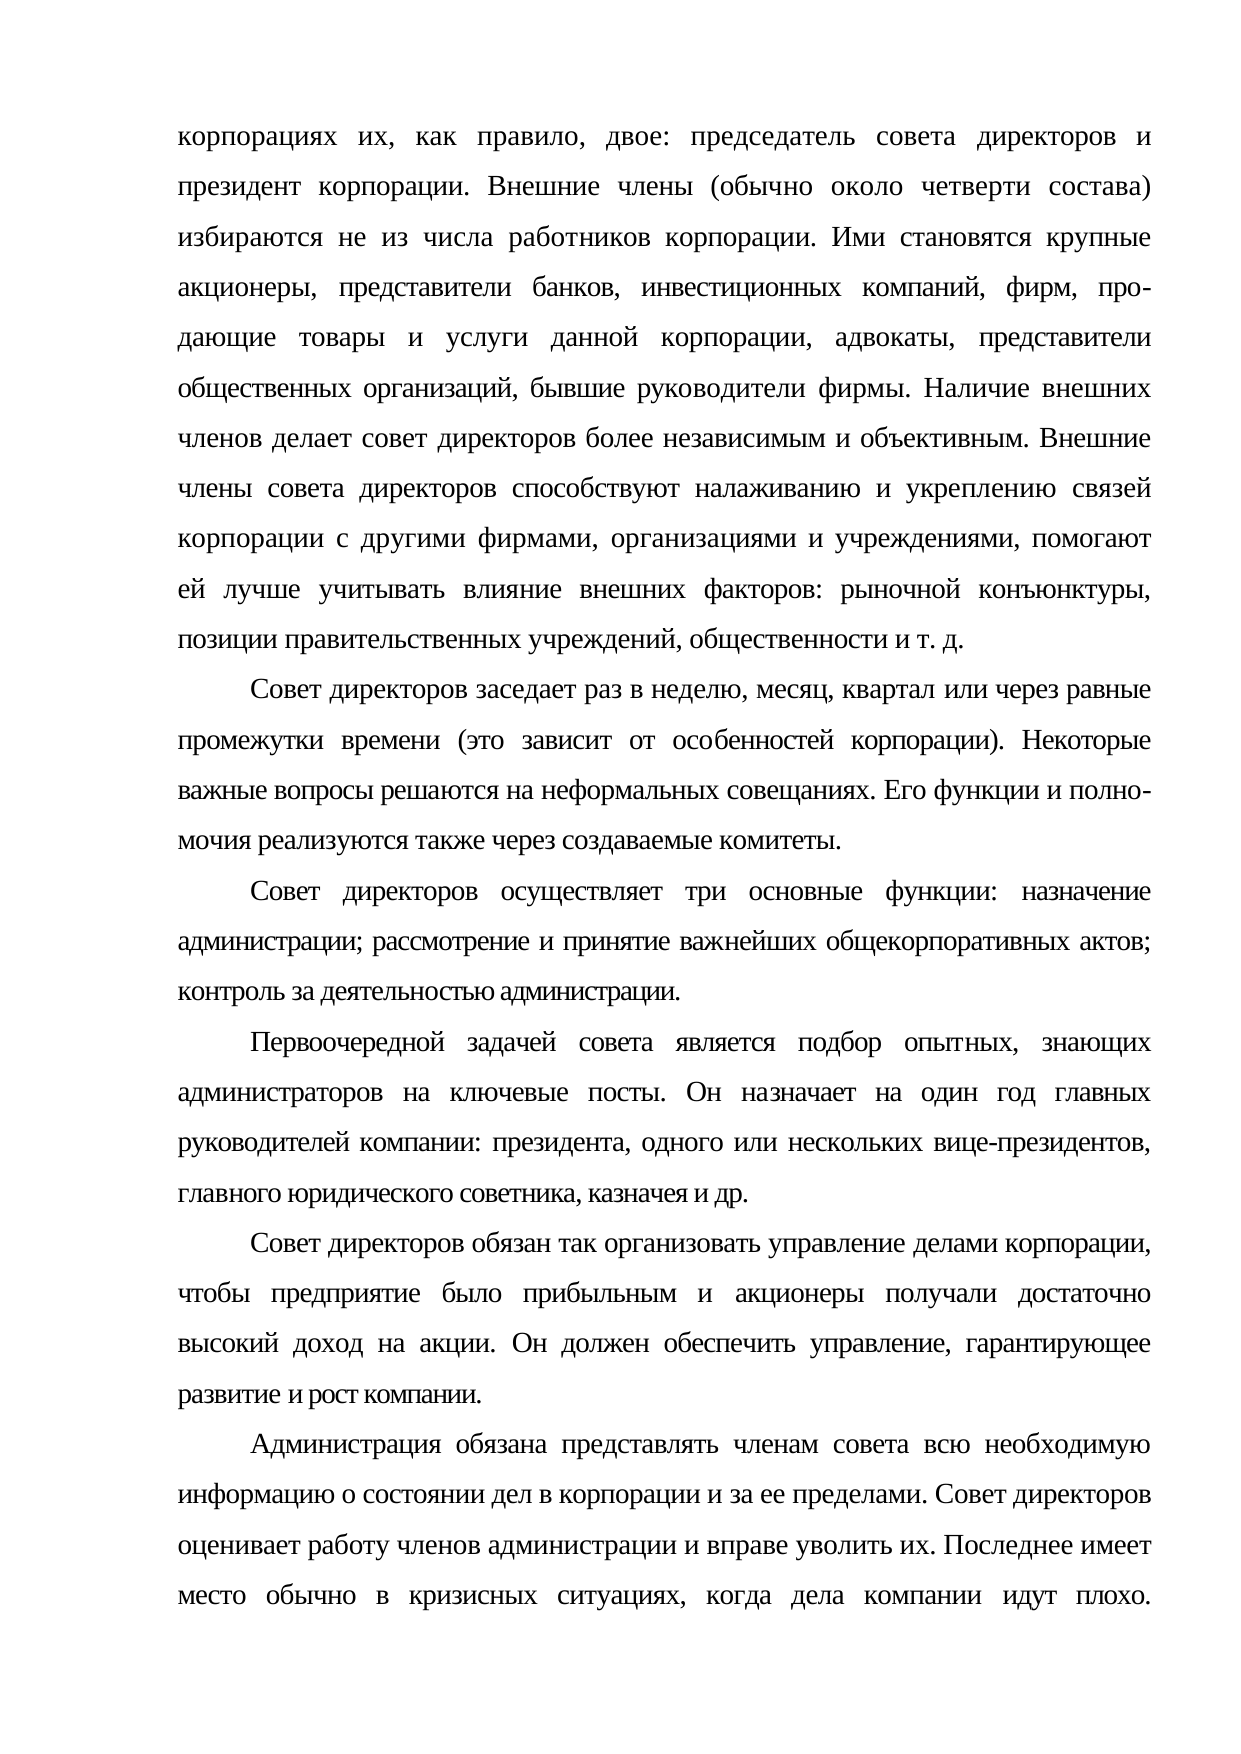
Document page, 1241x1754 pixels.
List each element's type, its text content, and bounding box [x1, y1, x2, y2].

text Совет директоров заседает раз в неделю, месяц, квартал или через равные промежутки времени (это зависит от особенностей корпорации). Некоторые важные вопросы решаются на неформальных совещаниях. Его функции и полномочия реализуются также через создаваемые комитеты. [177, 672, 1152, 856]
text Совет директоров обязан так организовать управление делами корпорации, чтобы предприятие было прибыльным и акционеры получали достаточно высокий доход на акции. Он должен обеспечить управление, гарантирующее развитие и рост компании. [177, 1225, 1152, 1409]
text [177, 1426, 1152, 1611]
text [177, 118, 1152, 655]
text Совет директоров осуществляет три основные функции: назначение администрации; рассмотрение и принятие важнейших общекорпоративных актов; контроль за деятельностью администрации. [177, 873, 1152, 1007]
text Первоочередной задачей совета является подбор опытных, знающих администраторов на ключевые посты. Он назначает на один год главных руководителей компании: президента, одного или нескольких вице-президентов, главного юридического советника, казначея и др. [177, 1024, 1152, 1208]
